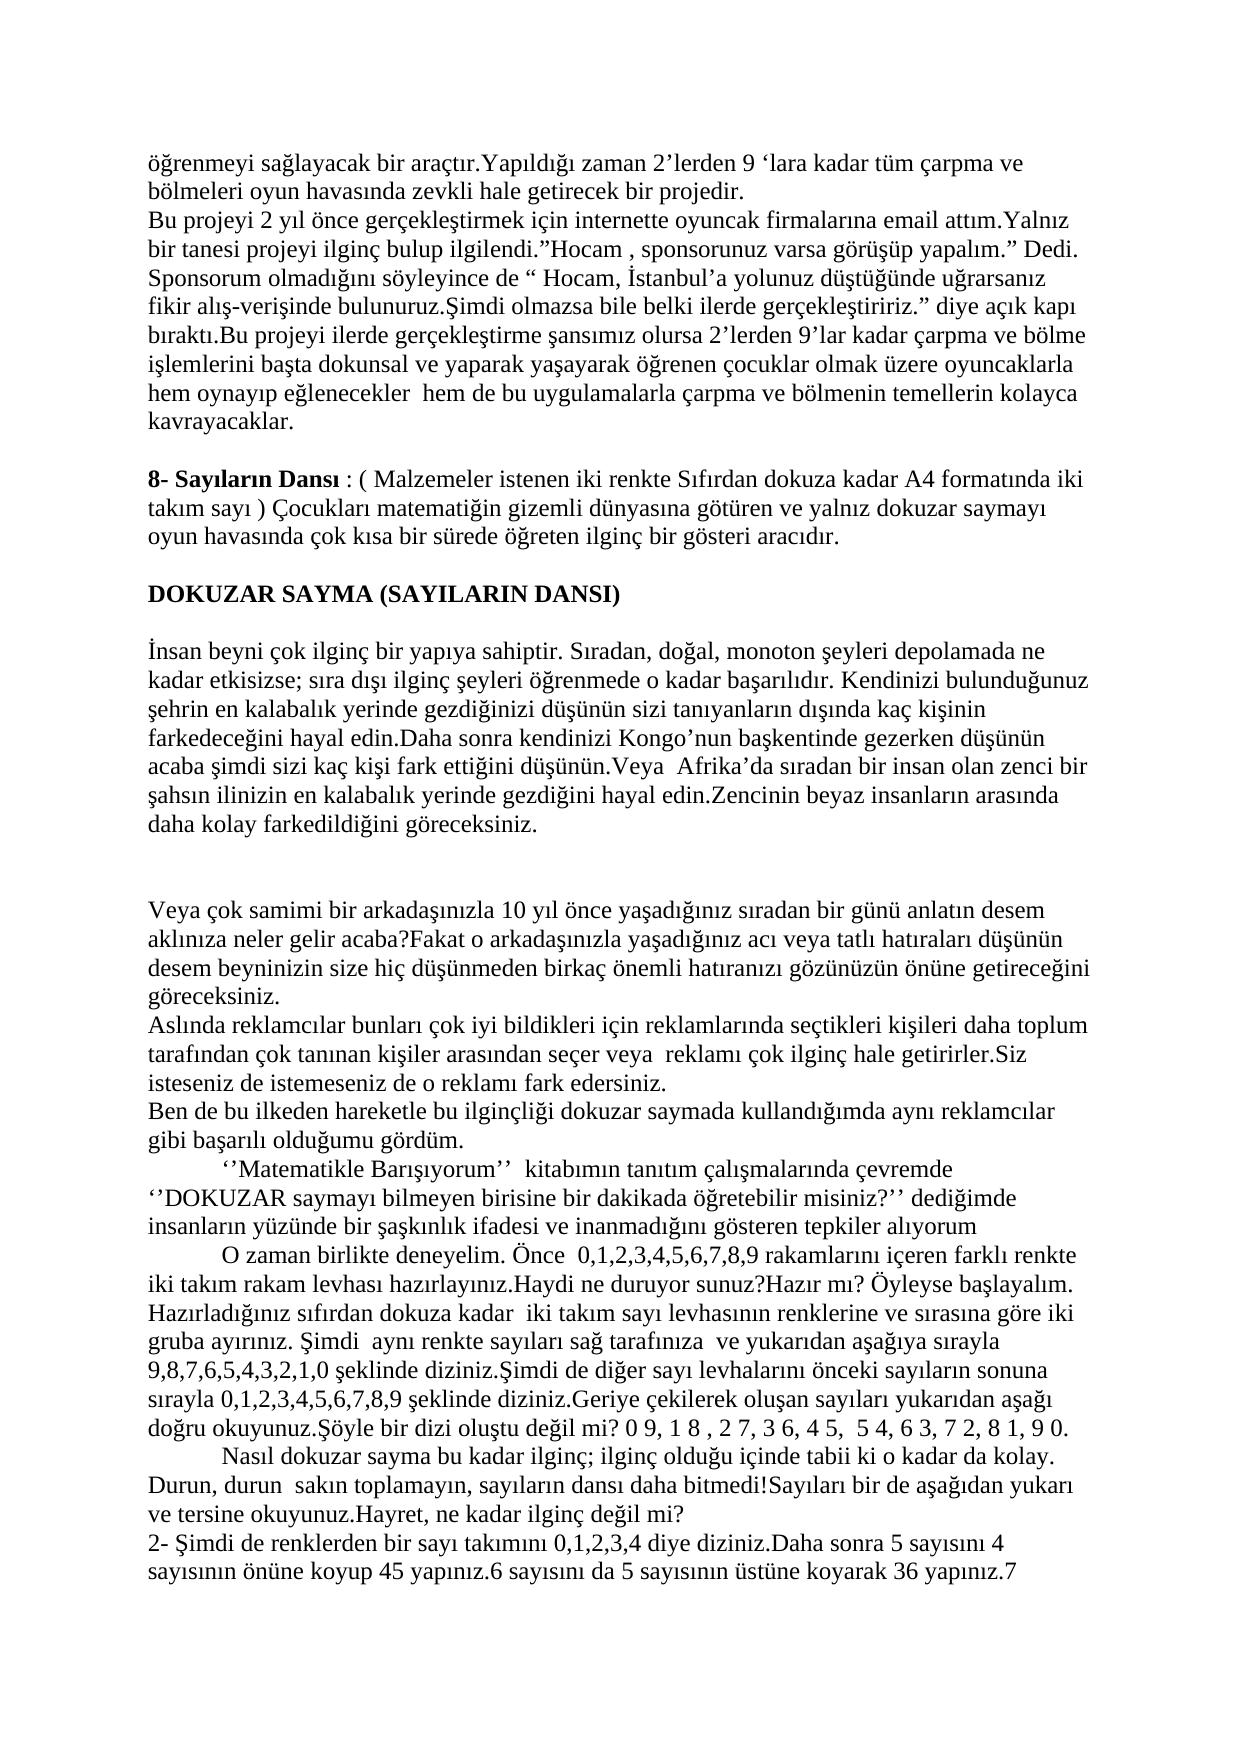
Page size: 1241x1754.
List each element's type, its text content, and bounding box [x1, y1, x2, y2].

text DOKUZAR SAYMA (SAYILARIN DANSI) [148, 579, 1093, 608]
text İnsan beyni çok ilginç bir yapıya sahiptir. Sıradan, doğal, monoton şeyleri depolamada ne kadar etkisizse; sıra dışı ilginç şeyleri öğrenmede o kadar başarılıdır. Kendinizi bulunduğunuz şehrin en kalabalık yerinde gezdiğinizi düşünün sizi tanıyanların dışında kaç kişinin farkedeceğini hayal edin.Daha sonra kendinizi Kongo’nun başkentinde gezerken düşünün acaba şimdi sizi kaç kişi fark ettiğini düşünün.Veya Afrika’da sıradan bir insan olan zenci bir şahsın ilinizin en kalabalık yerinde gezdiğini hayal edin.Zencinin beyaz insanların arasında daha kolay farkedildiğini göreceksiniz. [148, 636, 1093, 838]
text Veya çok samimi bir arkadaşınızla 10 yıl önce yaşadığınız sıradan bir günü anlatın desem aklınıza neler gelir acaba?Fakat o arkadaşınızla yaşadığınız acı veya tatlı hatıraları düşünün desem beyninizin size hiç düşünmeden birkaç önemli hatıranızı gözünüzün önüne getireceğini göreceksiniz. [148, 895, 1093, 1010]
text Nasıl dokuzar sayma bu kadar ilginç; ilginç olduğu içinde tabii ki o kadar da kolay. [148, 1441, 1093, 1470]
text Hazırladığınız sıfırdan dokuza kadar iki takım sayı levhasının renklerine ve sırasına göre iki gruba ayırınız. Şimdi aynı renkte sayıları sağ tarafınıza ve yukarıdan aşağıya sırayla 9,8,7,6,5,4,3,2,1,0 şeklinde diziniz.Şimdi de diğer sayı levhalarını önceki sayıların sonuna sırayla 0,1,2,3,4,5,6,7,8,9 şeklinde diziniz.Geriye çekilerek oluşan sayıları yukarıdan aşağı doğru okuyunuz.Şöyle bir dizi oluştu değil mi? 0 9, 1 8 , 2 7, 3 6, 4 5, 5 4, 6 3, 7 2, 8 1, 9 0. [148, 1298, 1093, 1441]
text 8- Sayıların Dansı : ( Malzemeler istenen iki renkte Sıfırdan dokuza kadar A4 formatında iki takım sayı ) Çocukları matematiğin gizemli dünyasına götüren ve yalnız dokuzar saymayı oyun havasında çok kısa bir sürede öğreten ilginç bir gösteri aracıdır. [148, 464, 1093, 550]
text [148, 148, 1093, 205]
text Ben de bu ilkeden hareketle bu ilginçliği dokuzar saymada kullandığımda aynı reklamcılar gibi başarılı olduğumu gördüm. [148, 1096, 1093, 1154]
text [148, 1528, 1093, 1585]
text Durun, durun sakın toplamayın, sayıların dansı daha bitmedi!Sayıları bir de aşağıdan yukarı ve tersine okuyunuz.Hayret, ne kadar ilginç değil mi? [148, 1470, 1093, 1528]
text ‘’Matematikle Barışıyorum’’ kitabımın tanıtım çalışmalarında çevremde ‘’DOKUZAR saymayı bilmeyen birisine bir dakikada öğretebilir misiniz?’’ dediğimde insanların yüzünde bir şaşkınlık ifadesi ve inanmadığını gösteren tepkiler alıyorum [148, 1154, 1093, 1240]
text Bu projeyi 2 yıl önce gerçekleştirmek için internette oyuncak firmalarına email attım.Yalnız bir tanesi projeyi ilginç bulup ilgilendi.”Hocam , sponsorunuz varsa görüşüp yapalım.” Dedi. Sponsorum olmadığını söyleyince de “ Hocam, İstanbul’a yolunuz düştüğünde uğrarsanız fikir alış-verişinde bulunuruz.Şimdi olmazsa bile belki ilerde gerçekleştiririz.” diye açık kapı bıraktı.Bu projeyi ilerde gerçekleştirme şansımız olursa 2’lerden 9’lar kadar çarpma ve bölme işlemlerini başta dokunsal ve yaparak yaşayarak öğrenen çocuklar olmak üzere oyuncaklarla hem oynayıp eğlenecekler hem de bu uygulamalarla çarpma ve bölmenin temellerin kolayca kavrayacaklar. [148, 205, 1093, 435]
text Aslında reklamcılar bunları çok iyi bildikleri için reklamlarında seçtikleri kişileri daha toplum tarafından çok tanınan kişiler arasından seçer veya reklamı çok ilginç hale getirirler.Siz isteseniz de istemeseniz de o reklamı fark edersiniz. [148, 1010, 1093, 1096]
text O zaman birlikte deneyelim. Önce 0,1,2,3,4,5,6,7,8,9 rakamlarını içeren farklı renkte iki takım rakam levhası hazırlayınız.Haydi ne duruyor sunuz?Hazır mı? Öyleyse başlayalım. [148, 1240, 1093, 1298]
